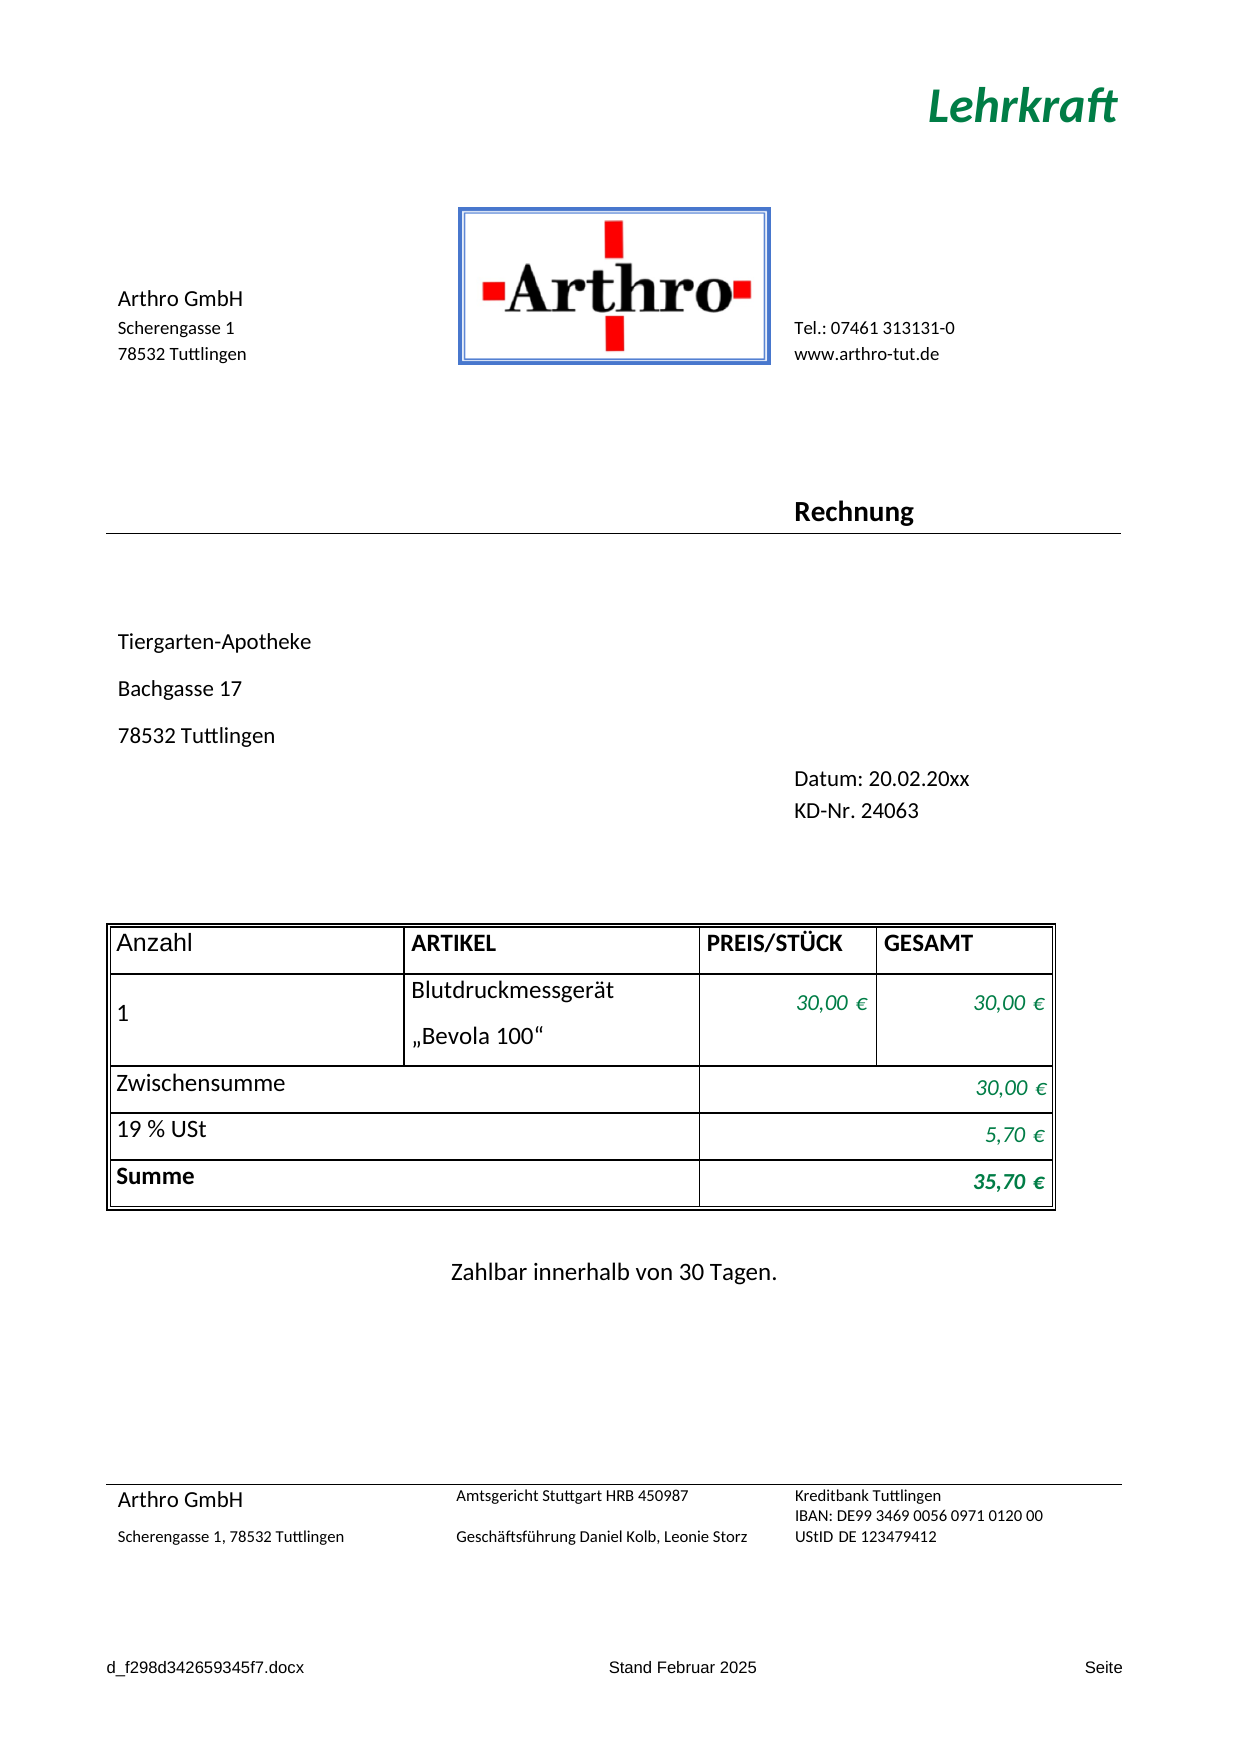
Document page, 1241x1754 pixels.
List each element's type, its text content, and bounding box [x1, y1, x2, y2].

text Zahlbar innerhalb von 30 Tagen. [106, 1256, 1122, 1286]
picture [456, 203, 773, 365]
